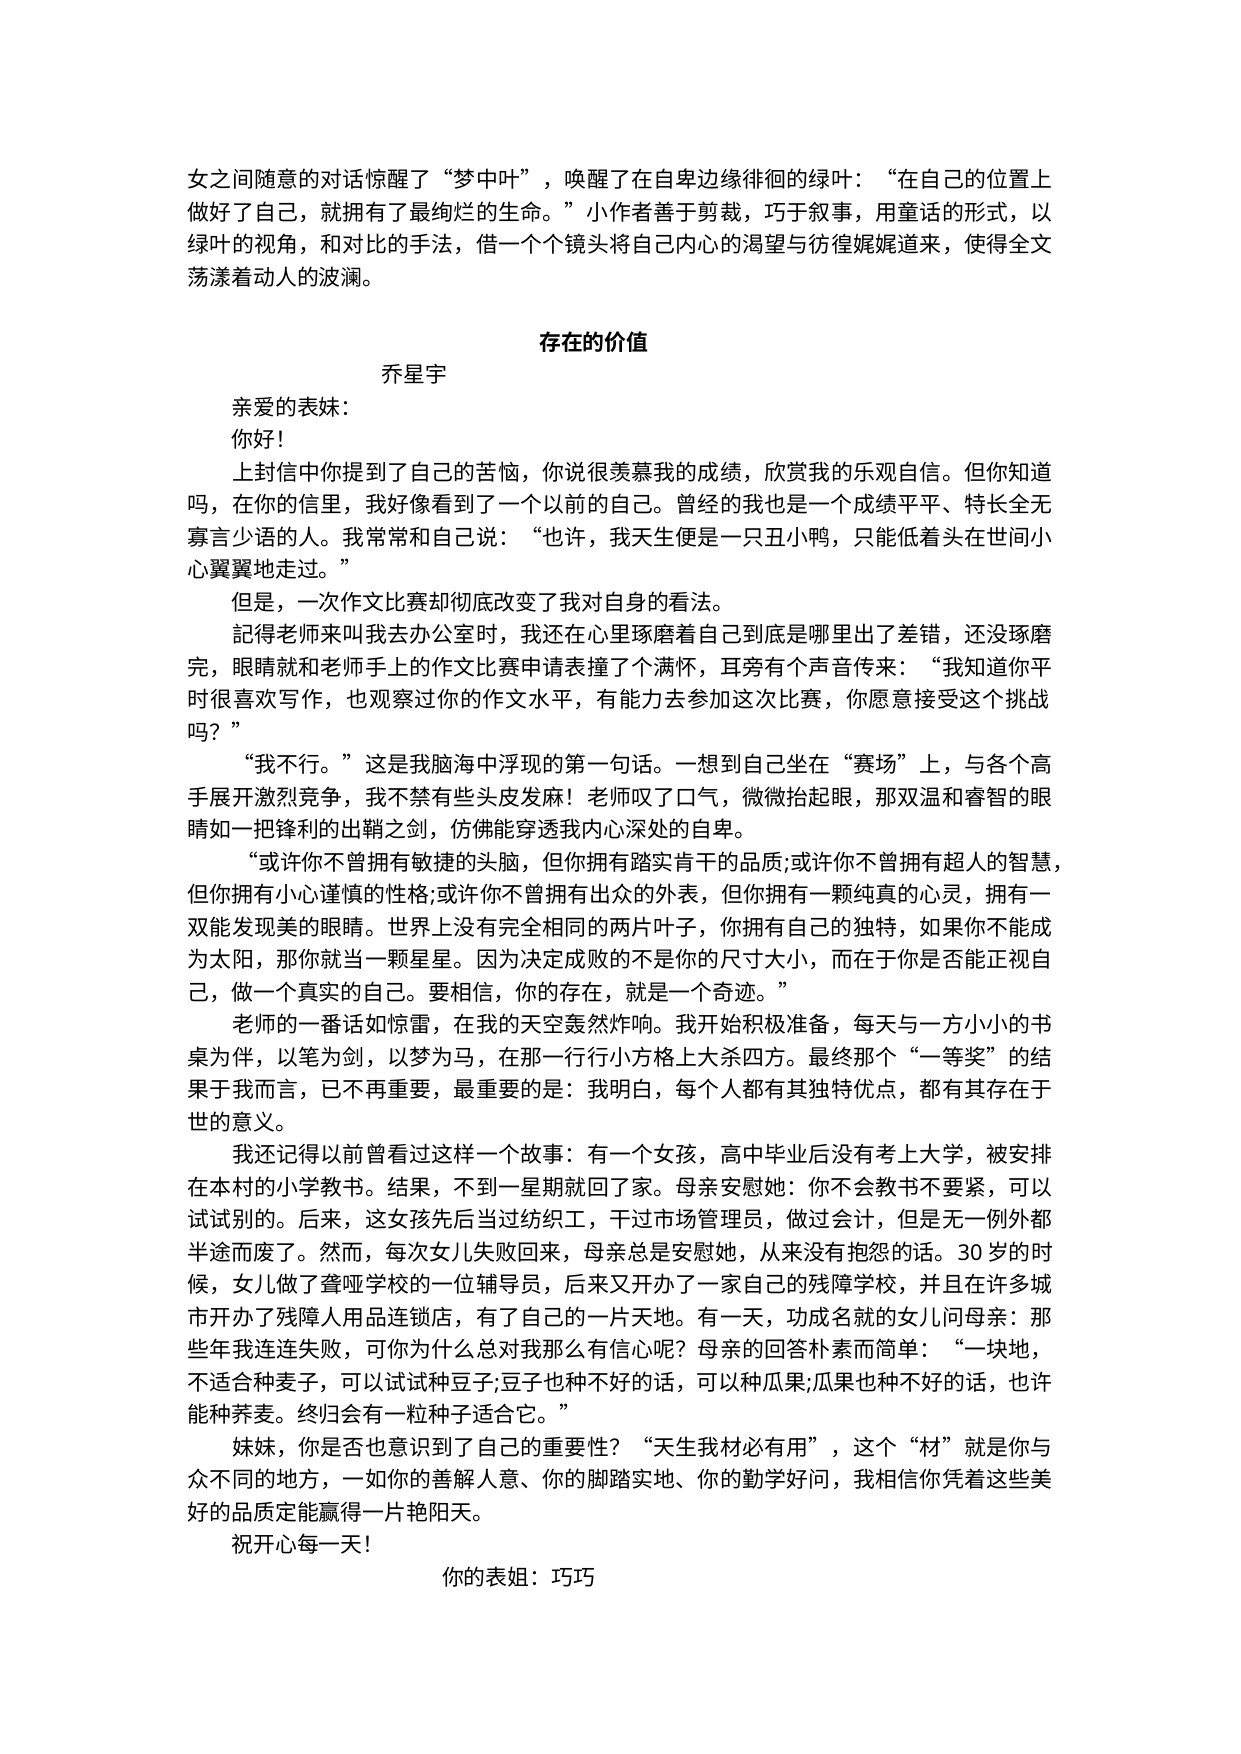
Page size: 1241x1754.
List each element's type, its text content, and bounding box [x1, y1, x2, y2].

text “我不行。”这是我脑海中浮现的第一句话。一想到自己坐在“赛场”上，与各个高手展开激烈竞争，我不禁有些头皮发麻！老师叹了口气，微微抬起眼，那双温和睿智的眼睛如一把锋利的出鞘之剑，仿佛能穿透我内心深处的自卑。 [187, 747, 1053, 844]
text 記得老师来叫我去办公室时，我还在心里琢磨着自己到底是哪里出了差错，还没琢磨完，眼睛就和老师手上的作文比赛申请表撞了个满怀，耳旁有个声音传来：“我知道你平时很喜欢写作，也观察过你的作文水平，有能力去参加这次比赛，你愿意接受这个挑战吗？” [187, 617, 1053, 747]
text 存在的价值 [187, 324, 1053, 357]
text 但是，一次作文比赛却彻底改变了我对自身的看法。 [187, 584, 1053, 617]
text 亲爱的表妹： [187, 389, 1053, 422]
text “或许你不曾拥有敏捷的头脑，但你拥有踏实肯干的品质;或许你不曾拥有超人的智慧，但你拥有小心谨慎的性格;或许你不曾拥有出众的外表，但你拥有一颗纯真的心灵，拥有一双能发现美的眼睛。世界上没有完全相同的两片叶子，你拥有自己的独特，如果你不能成为太阳，那你就当一颗星星。因为决定成败的不是你的尺寸大小，而在于你是否能正视自己，做一个真实的自己。要相信，你的存在，就是一个奇迹。” [187, 844, 1053, 1007]
text 祝开心每一天！ [187, 1527, 1053, 1559]
text 我还记得以前曾看过这样一个故事：有一个女孩，高中毕业后没有考上大学，被安排在本村的小学教书。结果，不到一星期就回了家。母亲安慰她：你不会教书不要紧，可以试试别的。后来，这女孩先后当过纺织工，干过市场管理员，做过会计，但是无一例外都半途而废了。然而，每次女儿失败回来，母亲总是安慰她，从来没有抱怨的话。30岁的时候，女儿做了聋哑学校的一位辅导员，后来又开办了一家自己的残障学校，并且在许多城市开办了残障人用品连锁店，有了自己的一片天地。有一天，功成名就的女儿问母亲：那些年我连连失败，可你为什么总对我那么有信心呢？母亲的回答朴素而简单：“一块地，不适合种麦子，可以试试种豆子;豆子也种不好的话，可以种瓜果;瓜果也种不好的话，也许能种荞麦。终归会有一粒种子适合它。” [187, 1137, 1053, 1429]
text 上封信中你提到了自己的苦恼，你说很羡慕我的成绩，欣赏我的乐观自信。但你知道吗，在你的信里，我好像看到了一个以前的自己。曾经的我也是一个成绩平平、特长全无、寡言少语的人。我常常和自己说：“也许，我天生便是一只丑小鸭，只能低着头在世间小心翼翼地走过。” [187, 454, 1053, 584]
text 妹妹，你是否也意识到了自己的重要性？“天生我材必有用”，这个“材”就是你与众不同的地方，一如你的善解人意、你的脚踏实地、你的勤学好问，我相信你凭着这些美好的品质定能赢得一片艳阳天。 [187, 1429, 1053, 1527]
text 乔星宇 [187, 357, 1053, 389]
text 你好！ [187, 422, 1053, 454]
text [187, 162, 1053, 292]
text 你的表姐：巧巧 [187, 1559, 1053, 1592]
text 老师的一番话如惊雷，在我的天空轰然炸响。我开始积极准备，每天与一方小小的书桌为伴，以笔为剑，以梦为马，在那一行行小方格上大杀四方。最终那个“一等奖”的结果于我而言，已不再重要，最重要的是：我明白，每个人都有其独特优点，都有其存在于世的意义。 [187, 1007, 1053, 1137]
